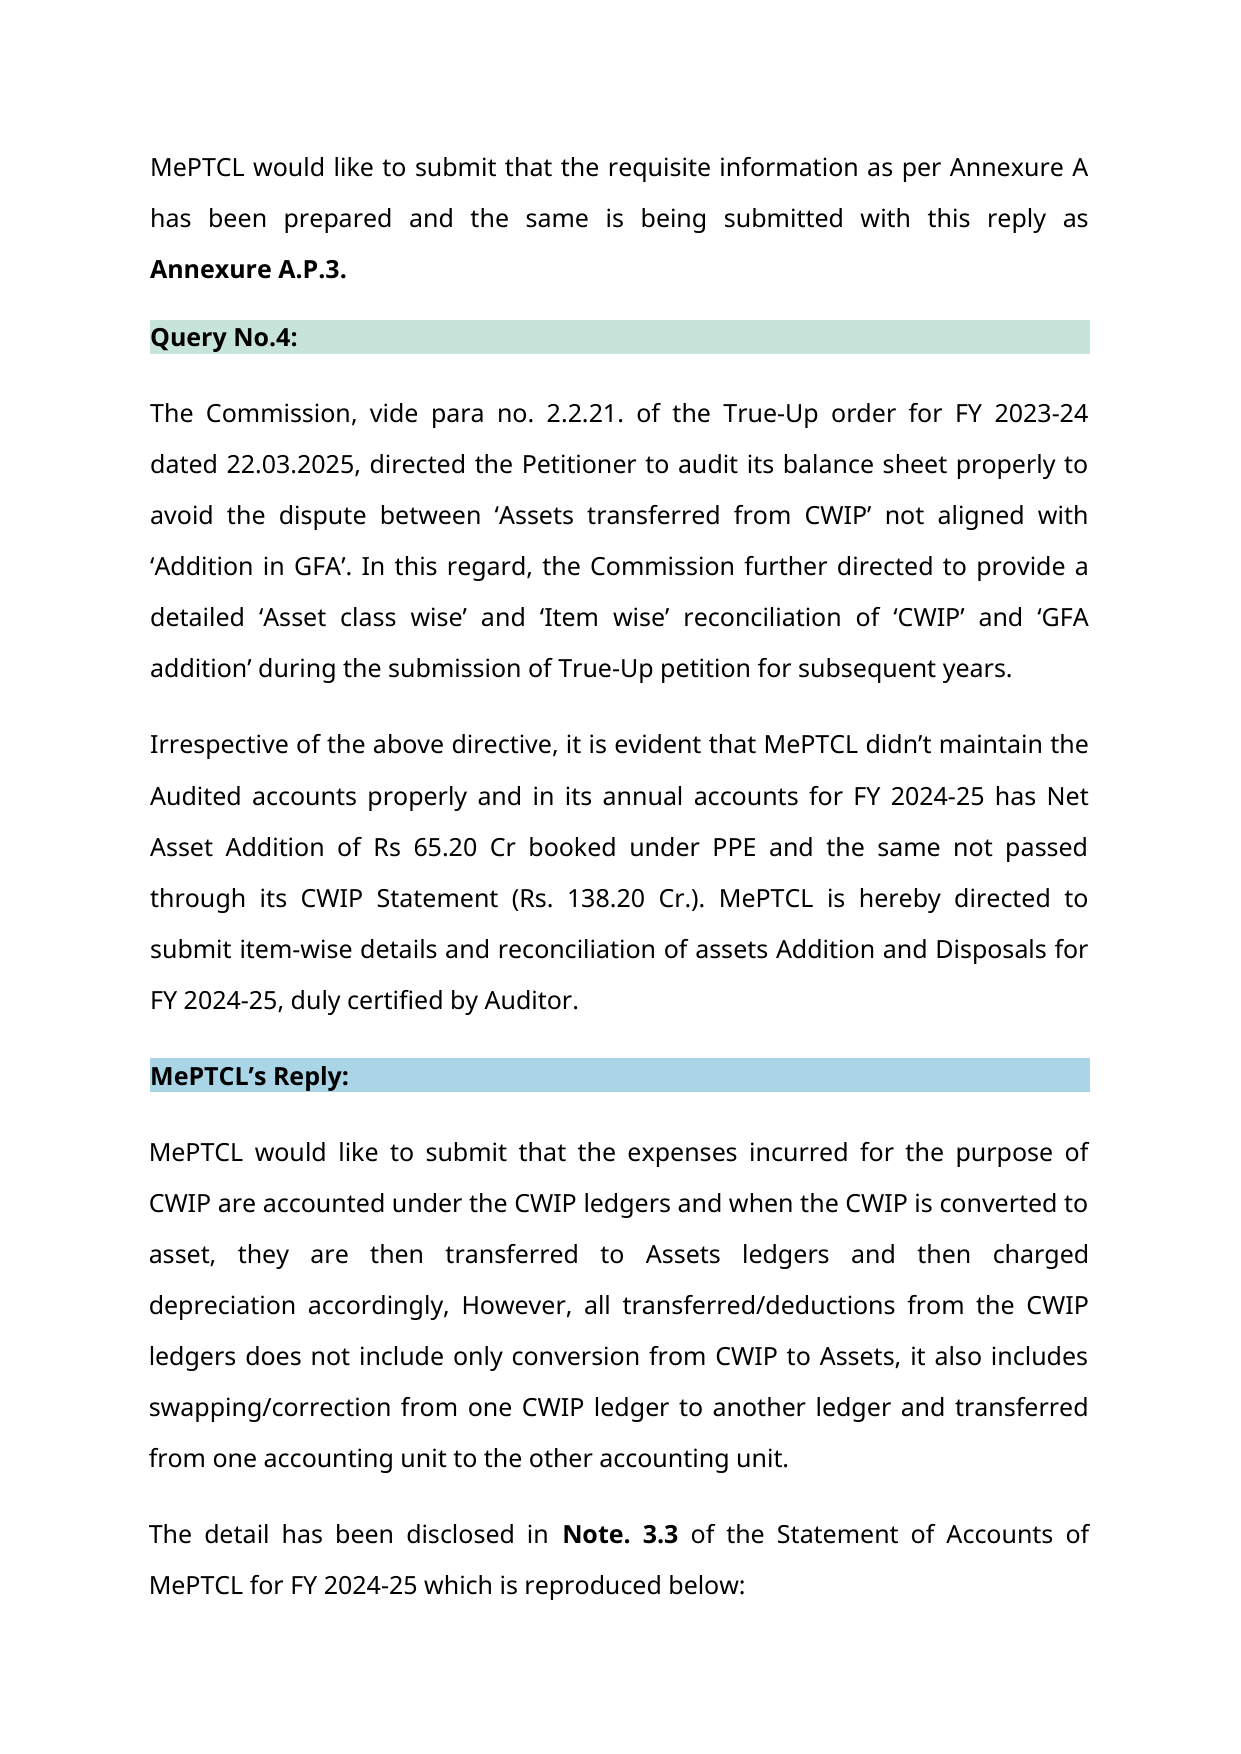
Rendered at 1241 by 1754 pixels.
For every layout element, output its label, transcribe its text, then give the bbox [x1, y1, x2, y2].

text Irrespective of the above directive, it is evident that MePTCL didn’t maintain the Audited accounts properly and in its annual accounts for FY 2024-25 has Net Asset Addition of Rs 65.20 Cr booked under PPE and the same not passed through its CWIP Statement (Rs. 138.20 Cr.). MePTCL is hereby directed to submit item-wise details and reconciliation of assets Addition and Disposals for FY 2024-25, duly certified by Auditor. [150, 727, 1090, 1016]
text Query No.4: [150, 320, 1090, 354]
list The detail has been disclosed in Note. 3.3 of the Statement of Accounts of MePTCL for FY 2024-25 which is reproduced below: [148, 1517, 1090, 1602]
text MePTCL would like to submit that the requisite information as per Annexure A has been prepared and the same is being submitted with this reply as Annexure A.P.3. [150, 150, 1090, 286]
text The Commission, vide para no. 2.2.21. of the True-Up order for FY 2023-24 dated 22.03.2025, directed the Petitioner to audit its balance sheet properly to avoid the dispute between ‘Assets transferred from CWIP’ not aligned with ‘Addition in GFA’. In this regard, the Commission further directed to provide a detailed ‘Asset class wise’ and ‘Item wise’ reconciliation of ‘CWIP’ and ‘GFA addition’ during the submission of True-Up petition for subsequent years. [150, 396, 1090, 685]
text MePTCL’s Reply: [150, 1058, 1090, 1092]
list MePTCL would like to submit that the expenses incurred for the purpose of CWIP are accounted under the CWIP ledgers and when the CWIP is converted to asset, they are then transferred to Assets ledgers and then charged depreciation accordingly, However, all transferred/deductions from the CWIP ledgers does not include only conversion from CWIP to Assets, it also includes swapping/correction from one CWIP ledger to another ledger and transferred from one accounting unit to the other accounting unit. [148, 1134, 1090, 1475]
